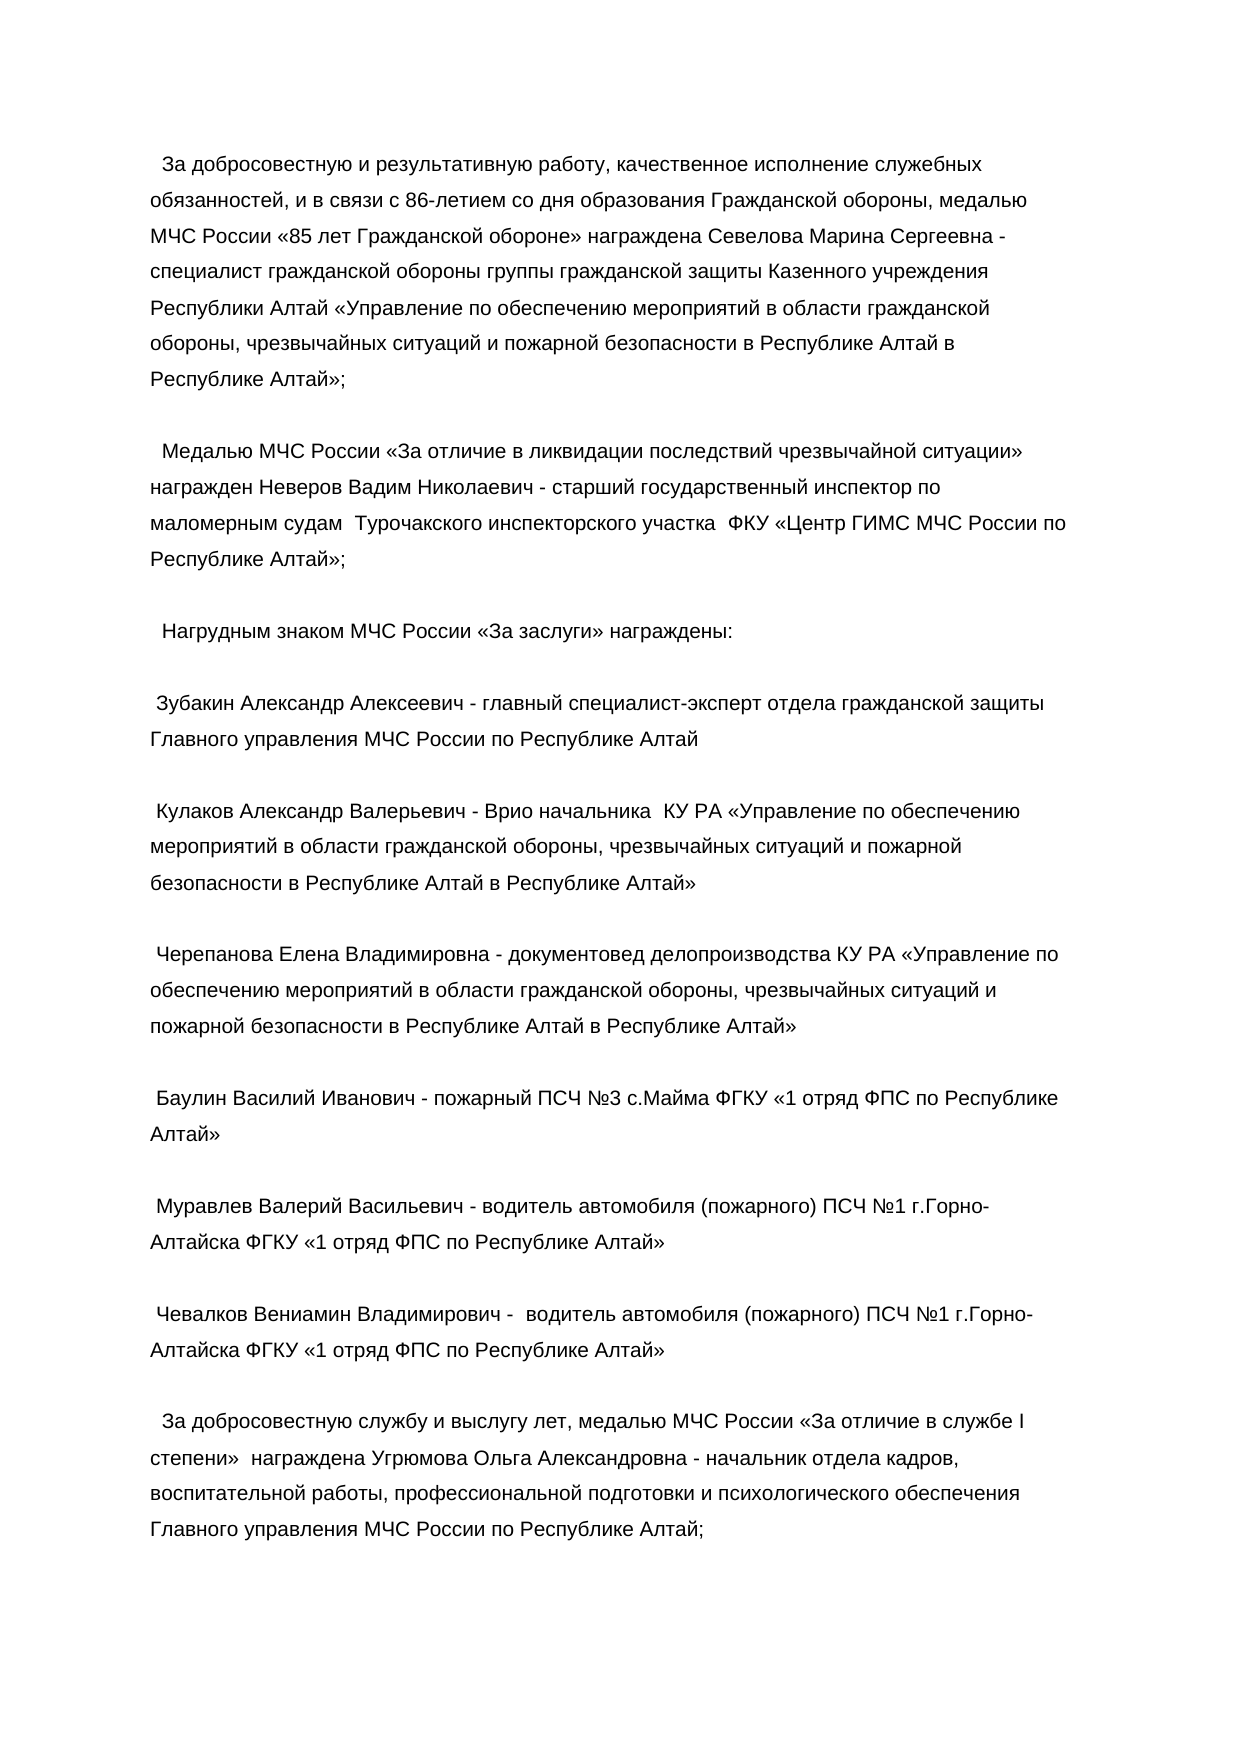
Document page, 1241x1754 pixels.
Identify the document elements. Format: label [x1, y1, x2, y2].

table_cell [140, 150, 1078, 1577]
